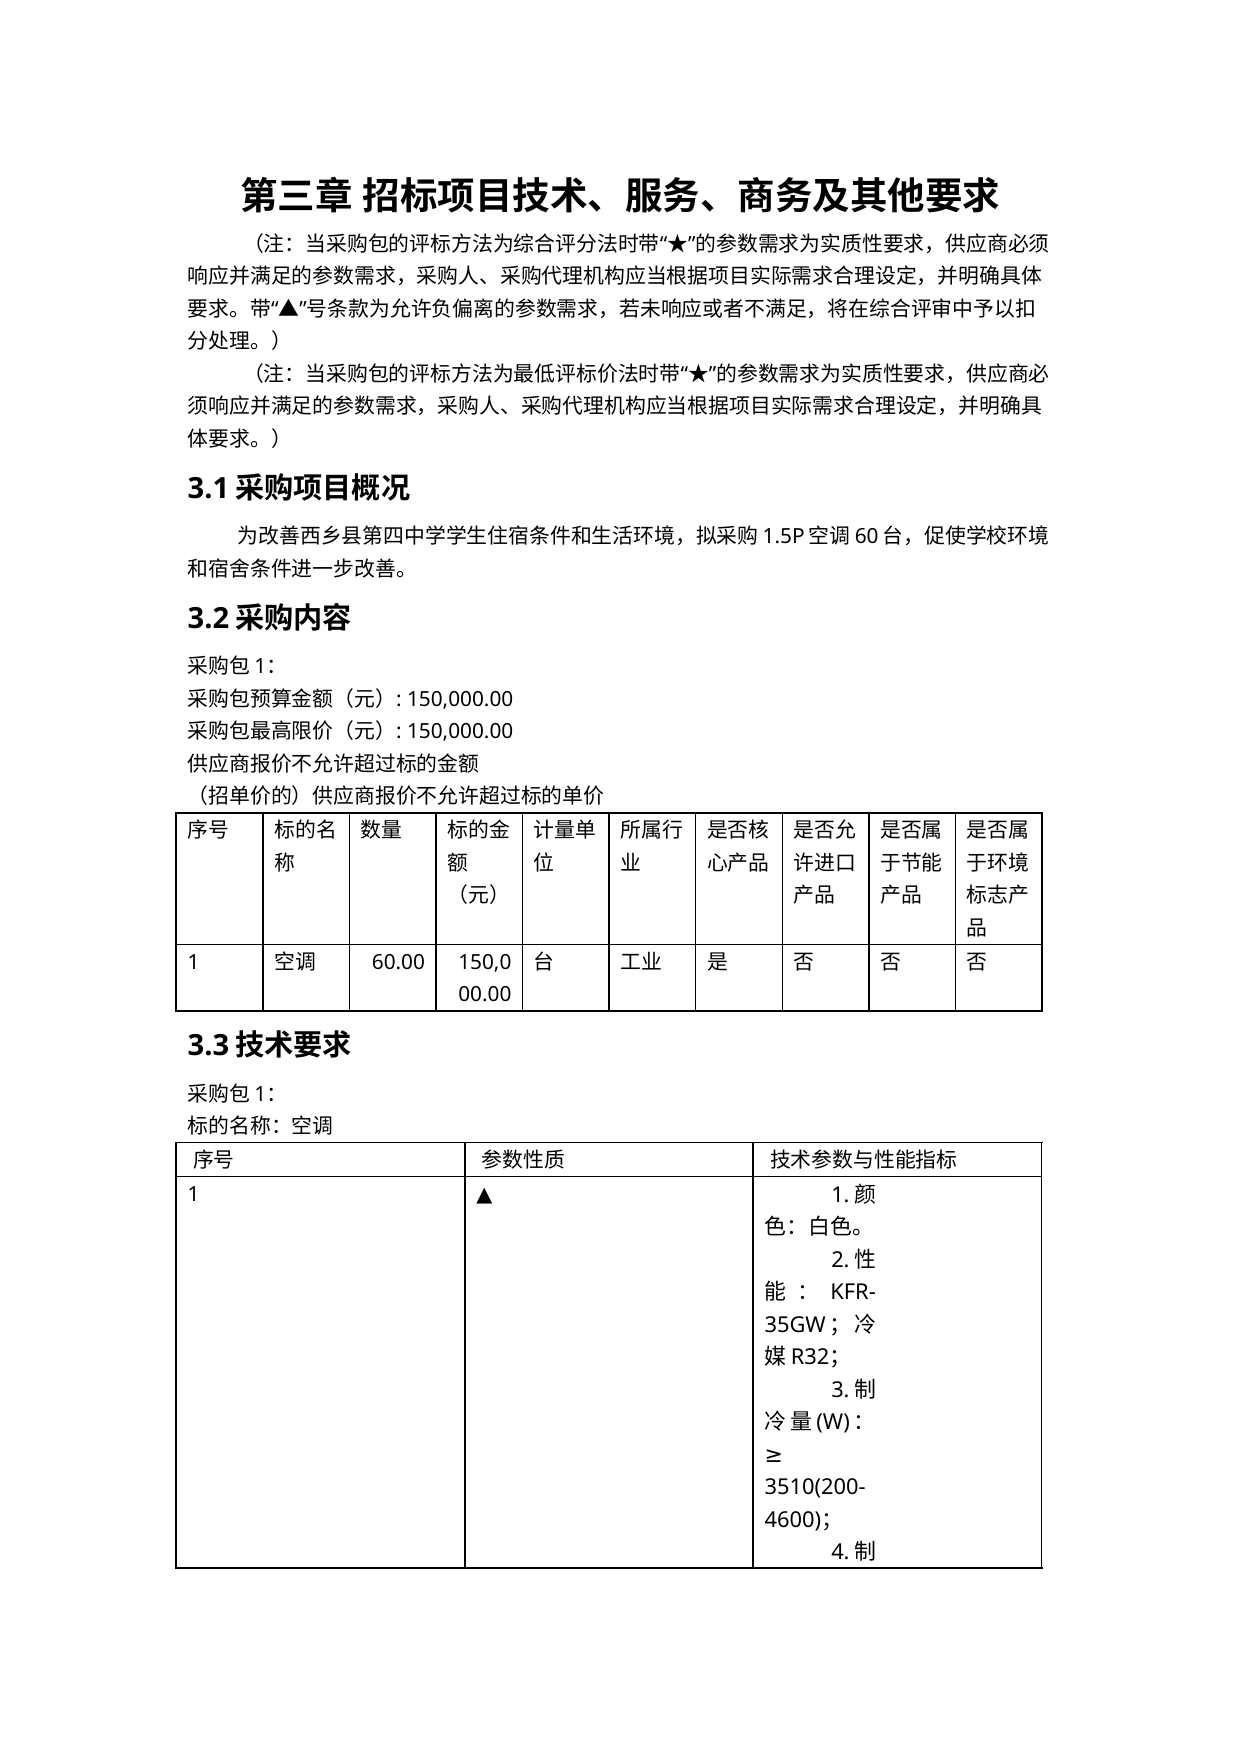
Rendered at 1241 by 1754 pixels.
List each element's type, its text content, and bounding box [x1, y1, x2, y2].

table_header 数量 [350, 814, 435, 943]
text 采购包预算金额（元）: 150,000.00 [187, 682, 1053, 714]
table_cell 否 [783, 945, 868, 1010]
table_cell ▲ [466, 1177, 752, 1567]
table_header 所属行业 [610, 814, 695, 943]
table_header 是否核心产品 [696, 814, 782, 943]
text 3.1采购项目概况 [187, 454, 1053, 519]
table_cell 台 [523, 945, 608, 1010]
text 采购包最高限价（元）: 150,000.00 [187, 714, 1053, 747]
table_header 是否属于节能产品 [870, 814, 955, 943]
table_header 标的名称 [264, 814, 349, 943]
table_header 计量单位 [523, 814, 608, 943]
text （注：当采购包的评标方法为综合评分法时带“★”的参数需求为实质性要求，供应商必须响应并满足的参数需求，采购人、采购代理机构应当根据项目实际需求合理设定，并明确具体要求。带“▲”号条款为允许负偏离的参数需求，若未响应或者不满足，将在综合评审中予以扣分处理。） [187, 227, 1053, 357]
table_cell 是 [696, 945, 782, 1010]
table_header 标的金额 （元） [437, 814, 522, 943]
table_cell 1 [177, 1177, 464, 1567]
table_header 是否属于环境标志产品 [956, 814, 1041, 943]
text 标的名称：空调 [187, 1109, 1053, 1142]
table_cell 否 [870, 945, 955, 1010]
table_cell 150,000.00 [437, 945, 522, 1010]
text 第三章 招标项目技术、服务、商务及其他要求 [187, 162, 1053, 227]
table_header 序号 [177, 1143, 464, 1176]
text （注：当采购包的评标方法为最低评标价法时带“★”的参数需求为实质性要求，供应商必须响应并满足的参数需求，采购人、采购代理机构应当根据项目实际需求合理设定，并明确具体要求。） [187, 357, 1053, 454]
text 3.2采购内容 [187, 584, 1053, 649]
text 3.3技术要求 [187, 1012, 1053, 1077]
text 采购包1： [187, 1077, 1053, 1109]
table_header 参数性质 [466, 1143, 752, 1176]
text 为改善西乡县第四中学学生住宿条件和生活环境，拟采购1.5P空调60台，促使学校环境和宿舍条件进一步改善。 [187, 519, 1053, 584]
table_header 技术参数与性能指标 [754, 1143, 1041, 1176]
table_header 是否允许进口产品 [783, 814, 868, 943]
text 采购包1： [187, 649, 1053, 682]
table_cell 工业 [610, 945, 695, 1010]
table_header 序号 [177, 814, 262, 943]
table_cell 否 [956, 945, 1041, 1010]
text 供应商报价不允许超过标的金额 [187, 747, 1053, 779]
table_cell 60.00 [350, 945, 435, 1010]
table_cell 1 [177, 945, 262, 1010]
text （招单价的）供应商报价不允许超过标的单价 [187, 779, 1053, 812]
table_cell 空调 [264, 945, 349, 1010]
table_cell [754, 1177, 1041, 1567]
